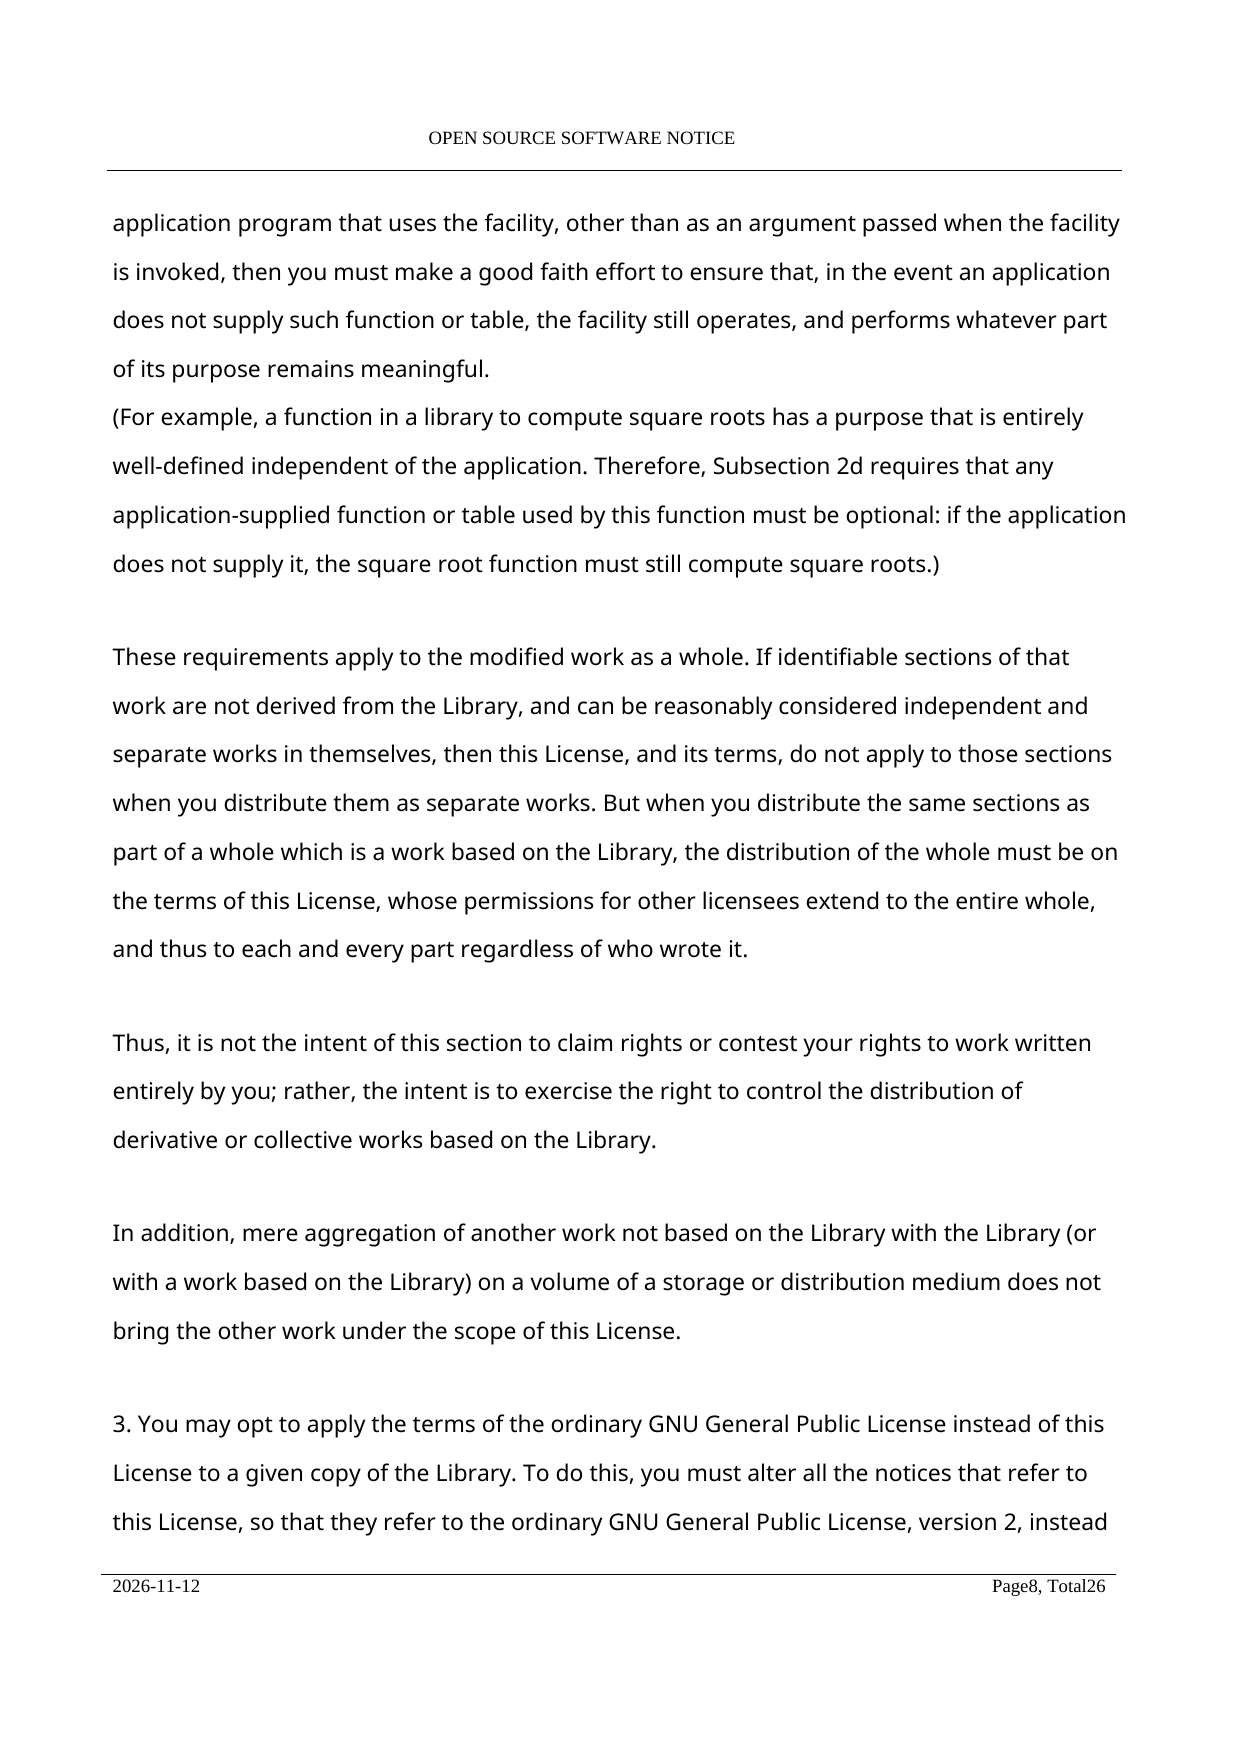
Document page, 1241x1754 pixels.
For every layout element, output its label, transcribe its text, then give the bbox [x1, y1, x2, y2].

text These requirements apply to the modified work as a whole. If identifiable sections of that work are not derived from the Library, and can be reasonably considered independent and separate works in themselves, then this License, and its terms, do not apply to those sections when you distribute them as separate works. But when you distribute the same sections as part of a whole which is a work based on the Library, the distribution of the whole must be on the terms of this License, whose permissions for other licensees extend to the entire whole, and thus to each and every part regardless of who wrote it. [112, 640, 1128, 965]
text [112, 1407, 1128, 1537]
text Thus, it is not the intent of this section to claim rights or contest your rights to work written entirely by you; rather, the intent is to exercise the right to control the distribution of derivative or collective works based on the Library. [112, 1026, 1128, 1156]
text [112, 206, 1128, 385]
text (For example, a function in a library to compute square roots has a purpose that is entirely well-defined independent of the application. Therefore, Subsection 2d requires that any application-supplied function or table used by this function must be optional: if the application does not supply it, the square root function must still compute square roots.) [112, 401, 1128, 579]
text In addition, mere aggregation of another work not based on the Library with the Library (or with a work based on the Library) on a volume of a storage or distribution medium does not bring the other work under the scope of this License. [112, 1217, 1128, 1347]
